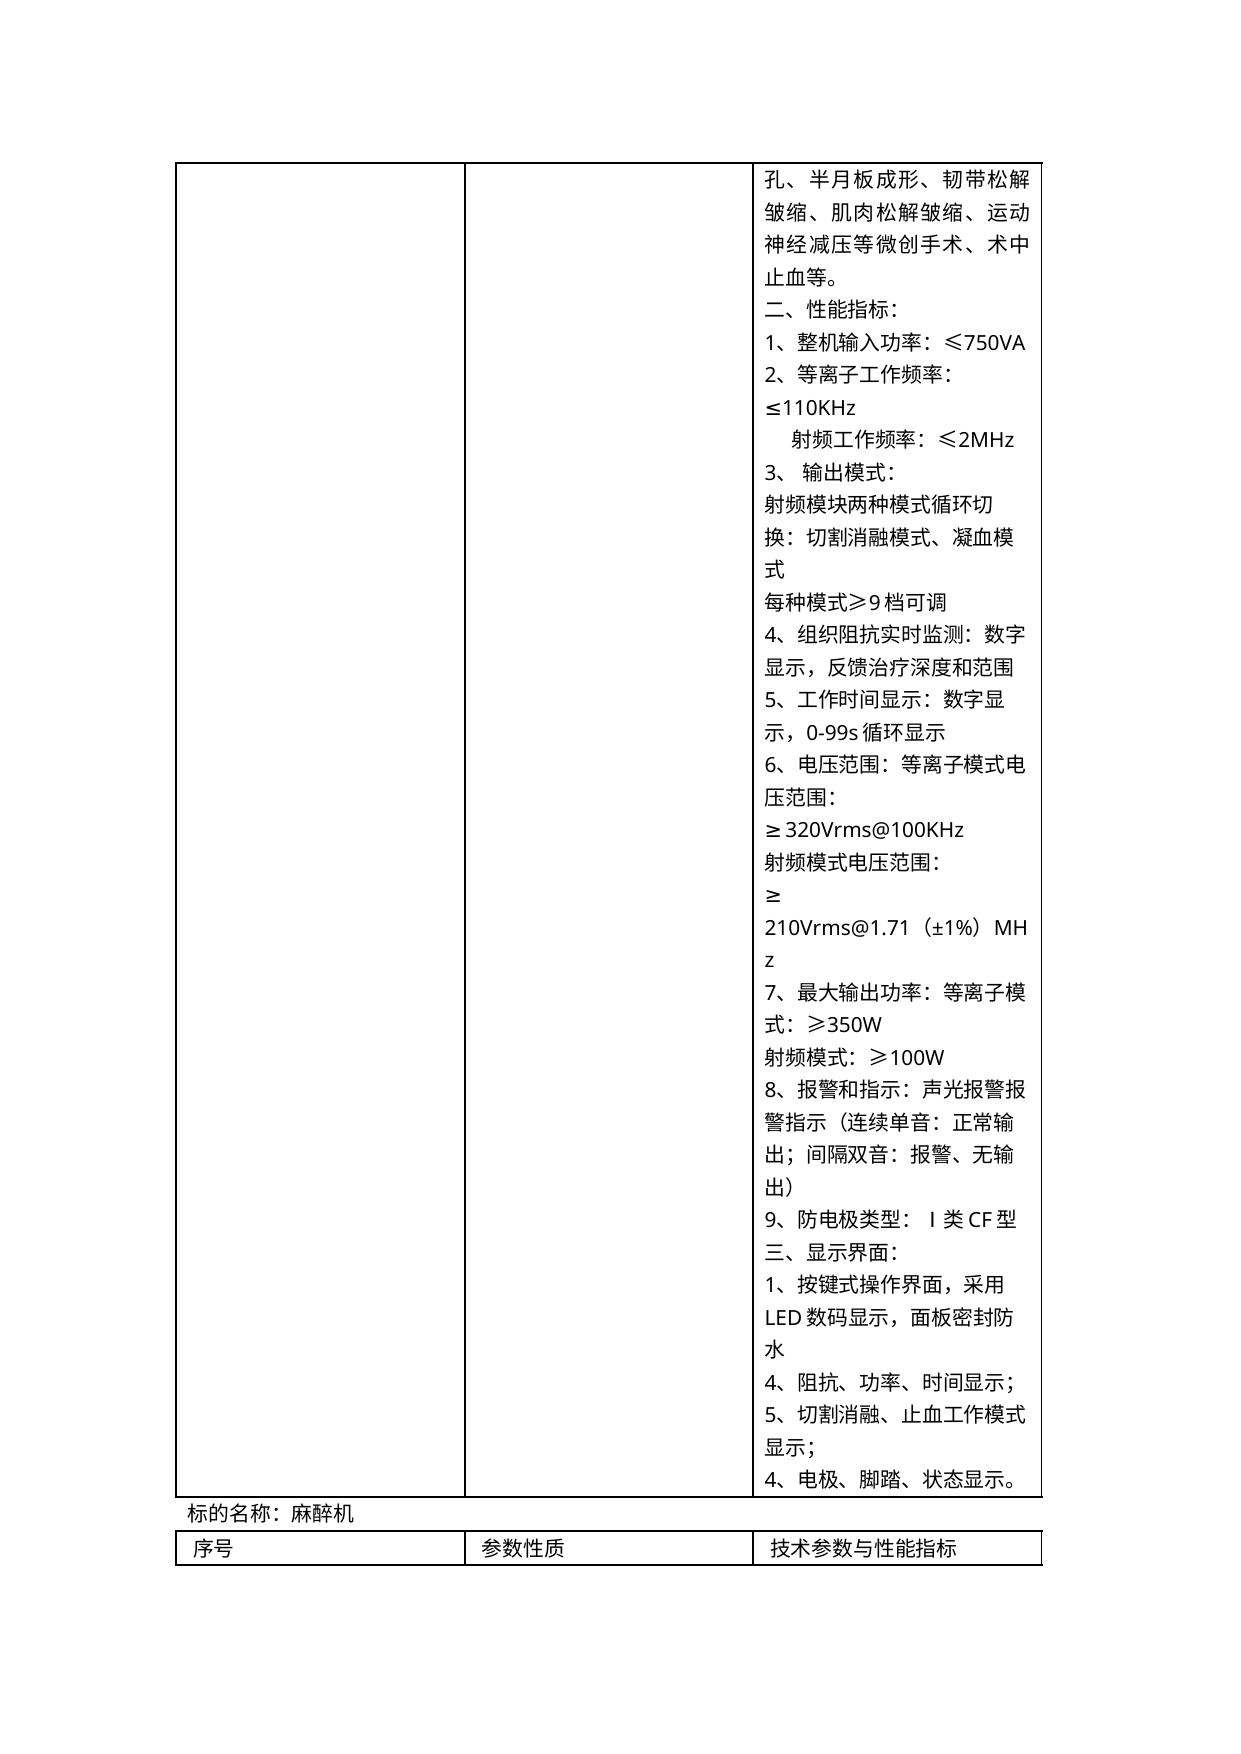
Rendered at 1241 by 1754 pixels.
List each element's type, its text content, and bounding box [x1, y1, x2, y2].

table_cell [466, 164, 752, 1496]
text 标的名称：麻醉机 [187, 1498, 1053, 1530]
table_header 技术参数与性能指标 [754, 1532, 1041, 1564]
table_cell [754, 164, 1041, 1496]
table_header 序号 [177, 1532, 464, 1564]
table_cell 1 [177, 164, 464, 1496]
table_header 参数性质 [466, 1532, 752, 1564]
